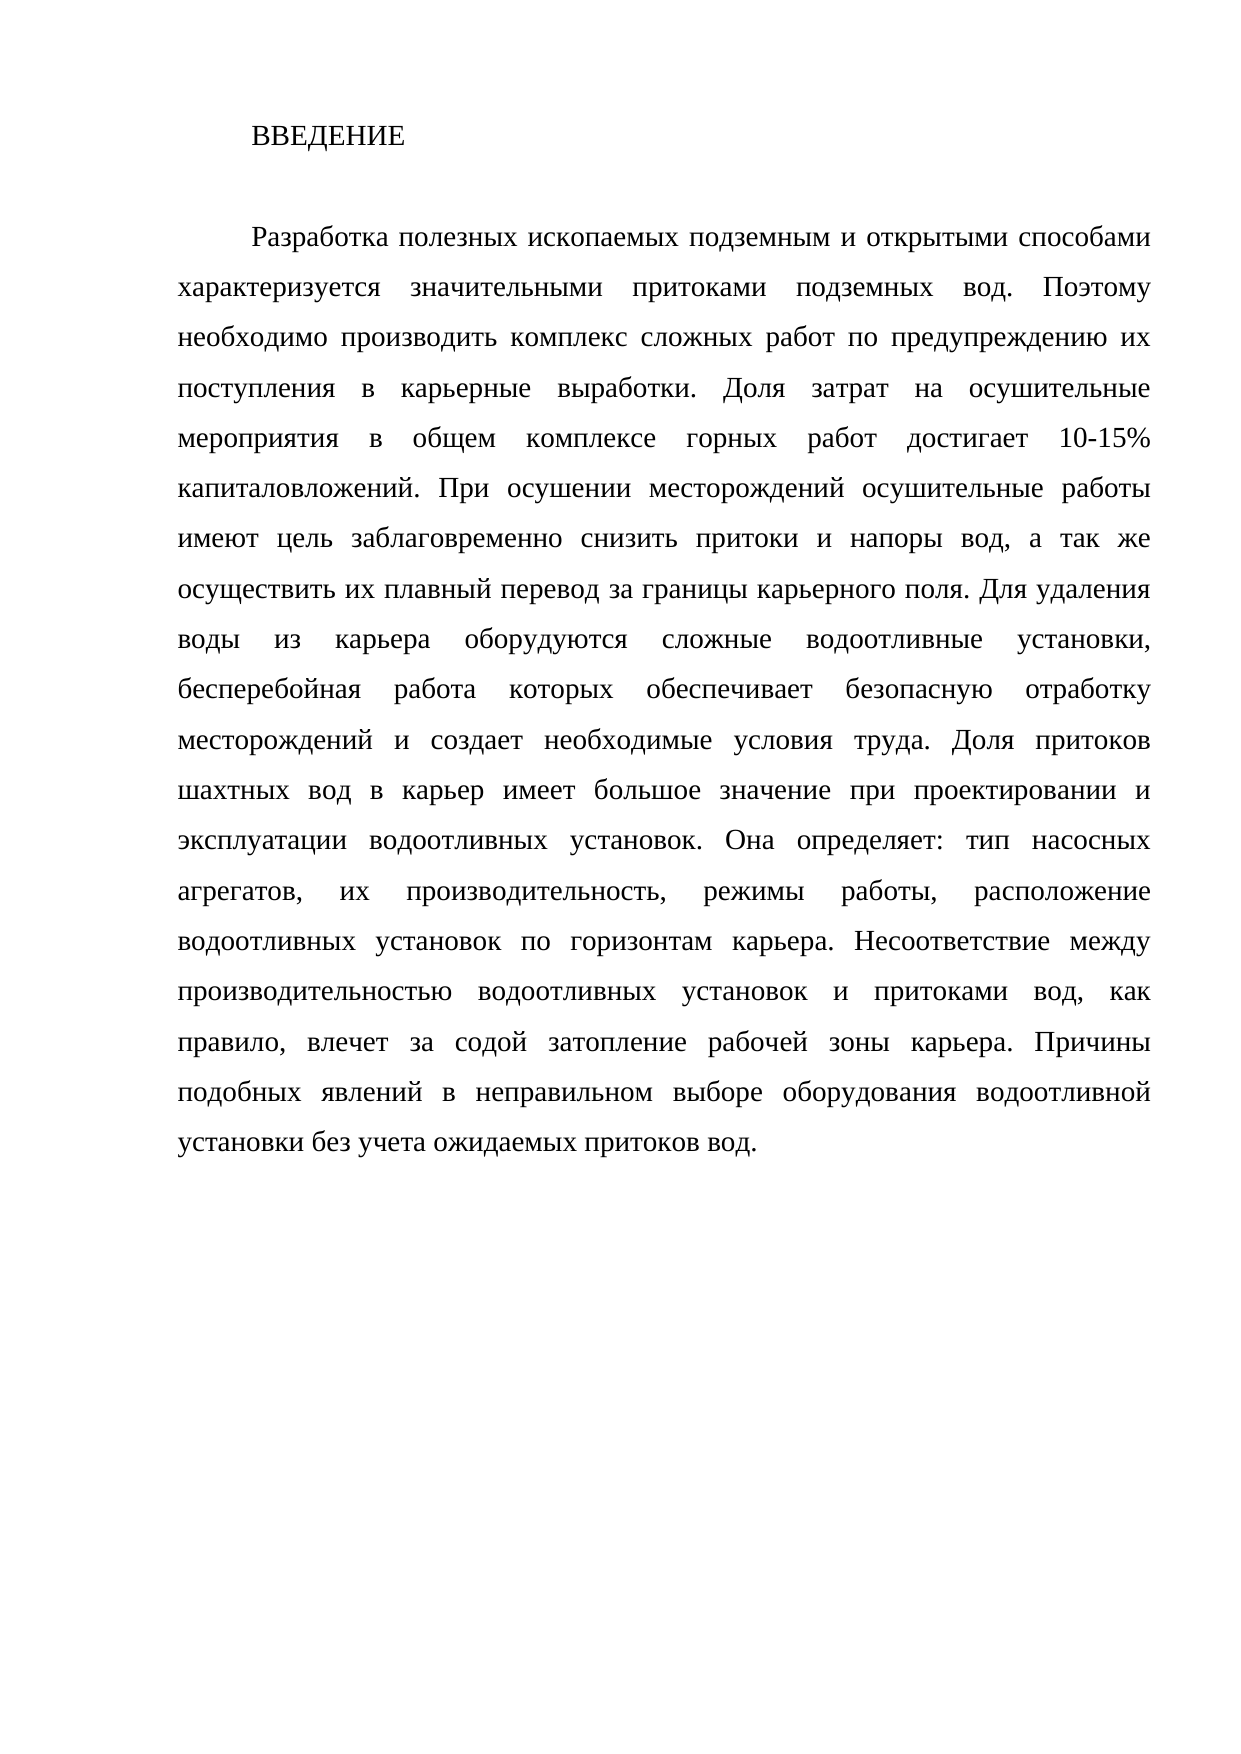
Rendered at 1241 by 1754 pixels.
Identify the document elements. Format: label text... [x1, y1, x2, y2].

text ВВЕДЕНИЕ [177, 118, 1152, 152]
text Разработка полезных ископаемых подземным и открытыми способами характеризуется значительными притоками подземных вод. Поэтому необходимо производить комплекс сложных работ по предупреждению их поступления в карьерные выработки. Доля затрат на осушительные мероприятия в общем комплексе горных работ достигает 10-15% капиталовложений. При осушении месторождений осушительные работы имеют цель заблаговременно снизить притоки и напоры вод, а так же осуществить их плавный перевод за границы карьерного поля. Для удаления воды из карьера оборудуются сложные водоотливные установки, бесперебойная работа которых обеспечивает безопасную отработку месторождений и создает необходимые условия труда. Доля притоков шахтных вод в карьер имеет большое значение при проектировании и эксплуатации водоотливных установок. Она определяет: тип насосных агрегатов, их производительность, режимы работы, расположение водоотливных установок по горизонтам карьера. Несоответствие между производительностью водоотливных установок и притоками вод, как правило, влечет за содой затопление рабочей зоны карьера. Причины подобных явлений в неправильном выборе оборудования водоотливной установки без учета ожидаемых притоков вод. [177, 219, 1152, 1158]
